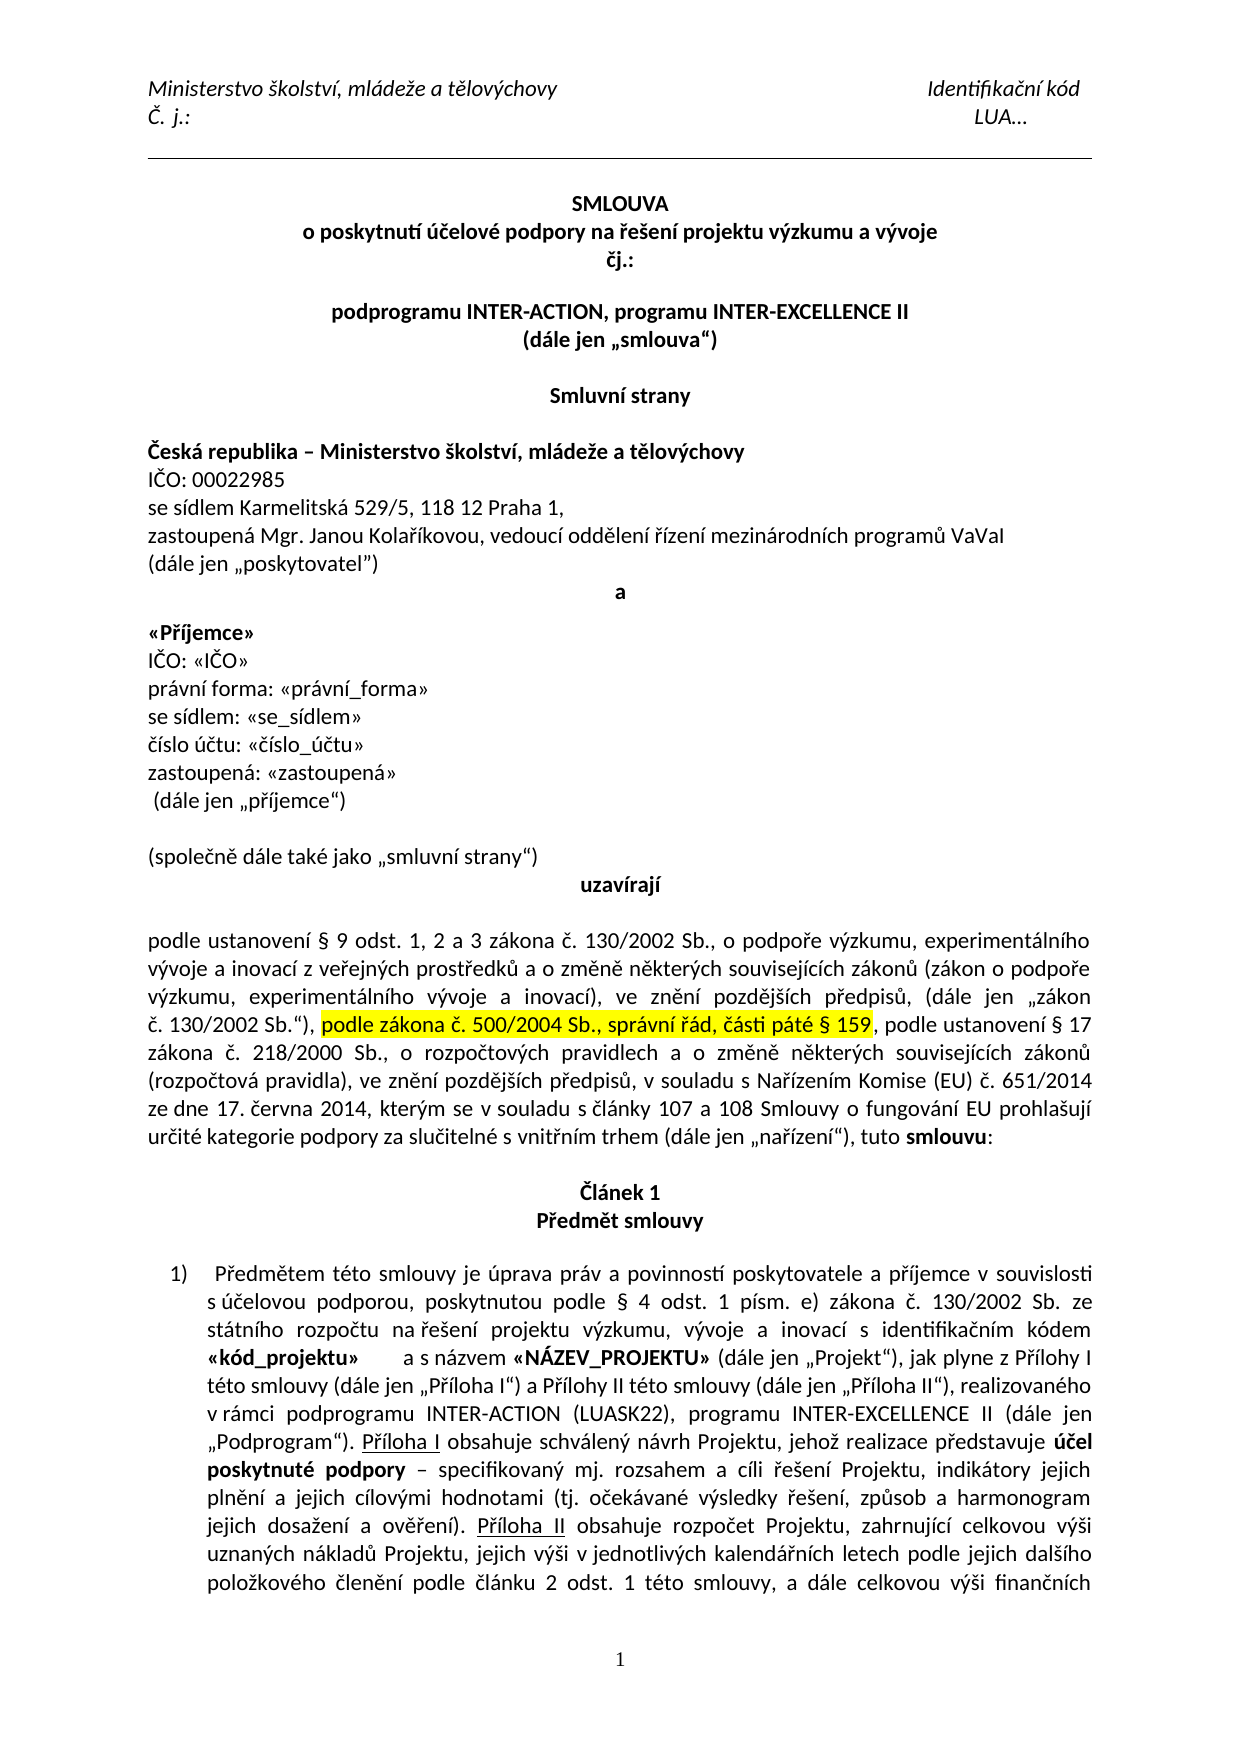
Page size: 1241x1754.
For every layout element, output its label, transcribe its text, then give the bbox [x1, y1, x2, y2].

text IČO: «IČO» [148, 646, 1092, 674]
text Smluvní strany [148, 381, 1092, 409]
text podle ustanovení § 9 odst. 1, 2 a 3 zákona č. 130/2002 Sb., o podpoře výzkumu, experimentálního vývoje a inovací z veřejných prostředků a o změně některých souvisejících zákonů (zákon o podpoře výzkumu, experimentálního vývoje a inovací), ve znění pozdějších předpisů, (dále jen „zákon č. 130/2002 Sb.“), podle zákona č. 500/2004 Sb., správní řád, části páté § 159, podle ustanovení § 17 zákona č. 218/2000 Sb., o rozpočtových pravidlech a o změně některých souvisejících zákonů (rozpočtová pravidla), ve znění pozdějších předpisů, v souladu s Nařízením Komise (EU) č. 651/2014 ze dne 17. června 2014, kterým se v souladu s články 107 a 108 Smlouvy o fungování EU prohlašují určité kategorie podpory za slučitelné s vnitřním trhem (dále jen „nařízení“), tuto smlouvu: [148, 926, 1092, 1150]
text se sídlem: «se_sídlem» [148, 702, 1092, 730]
text «Příjemce» [148, 618, 1092, 646]
text zastoupená Mgr. Janou Kolaříkovou, vedoucí oddělení řízení mezinárodních programů VaVaI [148, 521, 1092, 549]
text podprogramu INTER-ACTION, programu INTER-EXCELLENCE II [148, 297, 1092, 325]
text zastoupená: «zastoupená» [148, 758, 1092, 786]
text a [148, 577, 1092, 605]
text o poskytnutí účelové podpory na řešení projektu výzkumu a vývoje [148, 217, 1092, 245]
text (dále jen „smlouva“) [148, 325, 1092, 353]
text uzavírají [148, 870, 1092, 898]
text Česká republika – Ministerstvo školství, mládeže a tělovýchovy [148, 437, 1092, 465]
text (dále jen „poskytovatel”) [148, 549, 1092, 577]
text Předmět smlouvy [148, 1206, 1092, 1234]
text právní forma: «právní_forma» [148, 674, 1092, 702]
text (dále jen „příjemce“) [148, 786, 1092, 814]
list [169, 1259, 1092, 1596]
text číslo účtu: «číslo_účtu» [148, 730, 1092, 758]
text se sídlem Karmelitská 529/5, 118 12 Praha 1, [148, 493, 1092, 521]
text smlouva [148, 189, 1092, 217]
text čj.: [148, 245, 1092, 273]
text IČO: 00022985 [148, 465, 1092, 493]
text (společně dále také jako „smluvní strany“) [148, 842, 1092, 870]
